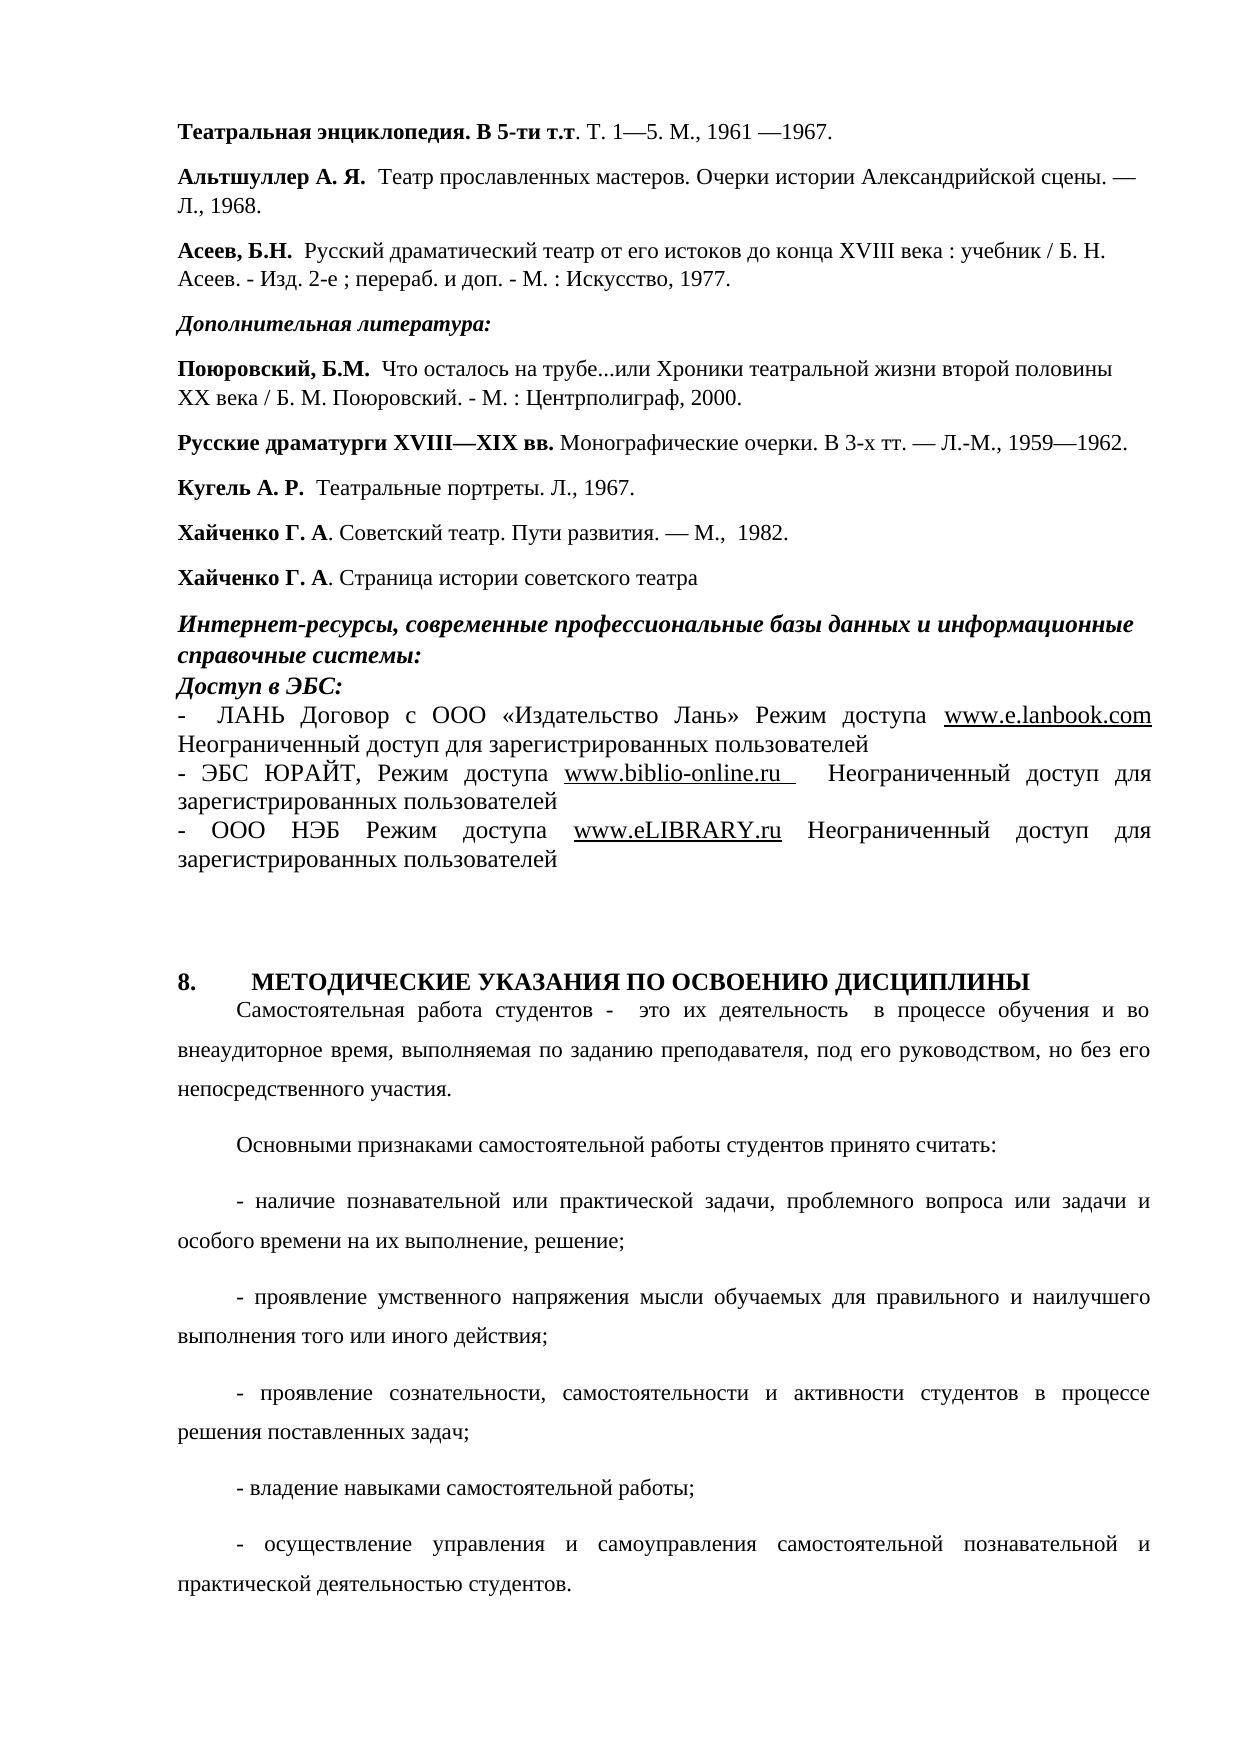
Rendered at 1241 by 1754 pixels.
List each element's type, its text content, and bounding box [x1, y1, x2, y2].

text Театральная энциклопедия. В 5-ти т.т. Т. 1—5. М., 1961 —1967. [177, 118, 1138, 144]
text - ООО НЭБ Режим доступа www.eLIBRARY.ru Неограниченный доступ для зарегистрированных пользователей [177, 815, 1152, 873]
text Доступ в ЭБС: [177, 671, 1152, 700]
text - проявление сознательности, самостоятельности и активности студентов в процессе решения поставленных задач; [177, 1379, 1152, 1444]
text Дополнительная литература: [177, 310, 1152, 337]
text 8. МЕТОДИЧЕСКИЕ УКАЗАНИЯ ПО ОСВОЕНИЮ ДИСЦИПЛИНЫ [177, 967, 1152, 996]
text Интернет-ресурсы, современные профессиональные базы данных и информационные справочные системы: [177, 609, 1152, 669]
text Асеев, Б.Н. Русский драматический театр от его истоков до конца XVIII века : учебник / Б. Н. Асеев. - Изд. 2-е ; перераб. и доп. - М. : Искусство, 1977. [177, 237, 1152, 292]
text Самостоятельная работа студентов - это их деятельность в процессе обучения и во внеаудиторное время, выполняемая по заданию преподавателя, под его руководством, но без его непосредственного участия. [177, 996, 1152, 1102]
text Кугель А. Р. Театральные портреты. Л., 1967. [177, 474, 1138, 500]
text Альтшуллер А. Я. Театр прославленных мастеров. Очерки истории Александрийской сцены. — Л., 1968. [177, 163, 1138, 218]
text - проявление умственного напряжения мысли обучаемых для правильного и наилучшего выполнения того или иного действия; [177, 1283, 1152, 1349]
text - осуществление управления и самоуправления самостоятельной познавательной и практической деятельностью студентов. [177, 1531, 1152, 1596]
text - ЛАНЬ Договор с ООО «Издательство Лань» Режим доступа www.e.lanbook.com Неограниченный доступ для зарегистрированных пользователей [177, 700, 1152, 758]
text - наличие познавательной или практической задачи, проблемного вопроса или задачи и особого времени на их выполнение, решение; [177, 1187, 1152, 1253]
text - ЭБС ЮРАЙТ, Режим доступа www.biblio-online.ru Неограниченный доступ для зарегистрированных пользователей [177, 758, 1152, 815]
text Поюровский, Б.М. Что осталось на трубе...или Хроники театральной жизни второй половины ХХ века / Б. М. Поюровский. - М. : Центрполиграф, 2000. [177, 355, 1152, 410]
text Русские драматурги XVIII—XIX вв. Монографические очерки. В 3-х тт. — Л.-М., 1959—1962. [177, 429, 1138, 455]
text Хайченко Г. А. Советский театр. Пути развития. — М., 1982. [177, 519, 1138, 546]
text Основными признаками самостоятельной работы студентов принято считать: [177, 1131, 1152, 1158]
text - владение навыками самостоятельной работы; [177, 1474, 1152, 1501]
text Хайченко Г. А. Страница истории советского театра [177, 564, 1138, 591]
